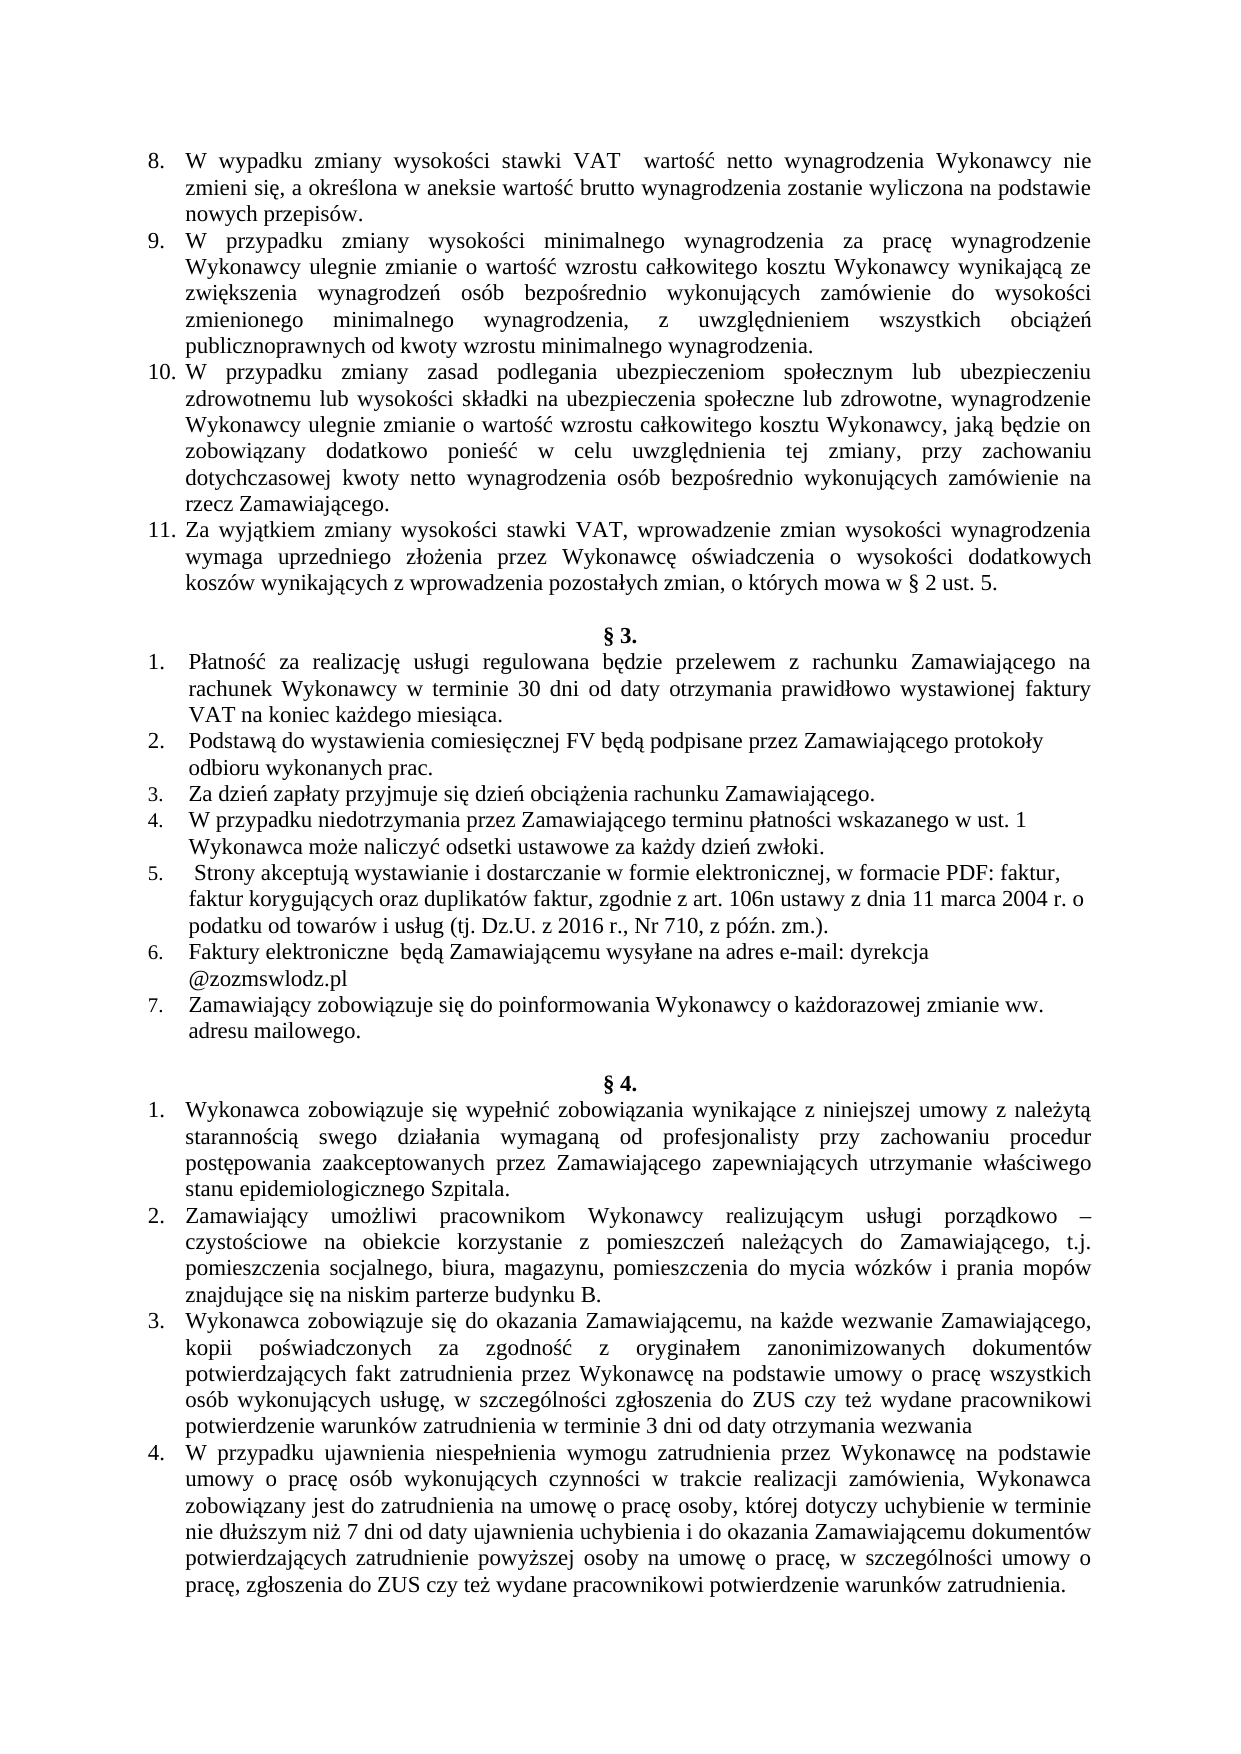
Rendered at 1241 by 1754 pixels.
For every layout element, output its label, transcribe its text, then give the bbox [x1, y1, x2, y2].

text § 4. [148, 1070, 1093, 1096]
list Wykonawca zobowiązuje się wypełnić zobowiązania wynikające z niniejszej umowy z należytą starannością swego działania wymaganą od profesjonalisty przy zachowaniu procedur postępowania zaakceptowanych przez Zamawiającego zapewniających utrzymanie właściwego stanu epidemiologicznego Szpitala. [148, 1096, 1093, 1202]
list Za wyjątkiem zmiany wysokości stawki VAT, wprowadzenie zmian wysokości wynagrodzenia wymaga uprzedniego złożenia przez Wykonawcę oświadczenia o wysokości dodatkowych koszów wynikających z wprowadzenia pozostałych zmian, o których mowa w § 2 ust. 5. [148, 517, 1093, 596]
text § 3. [148, 622, 1093, 648]
list Płatność za realizację usługi regulowana będzie przelewem z rachunku Zamawiającego na rachunek Wykonawcy w terminie 30 dni od daty otrzymania prawidłowo wystawionej faktury VAT na koniec każdego miesiąca. [148, 648, 1093, 727]
list W przypadku zmiany wysokości minimalnego wynagrodzenia za pracę wynagrodzenie Wykonawcy ulegnie zmianie o wartość wzrostu całkowitego kosztu Wykonawcy wynikającą ze zwiększenia wynagrodzeń osób bezpośrednio wykonujących zamówienie do wysokości zmienionego minimalnego wynagrodzenia, z uwzględnieniem wszystkich obciążeń publicznoprawnych od kwoty wzrostu minimalnego wynagrodzenia. [148, 227, 1093, 358]
list Faktury elektroniczne będą Zamawiającemu wysyłane na adres e-mail: dyrekcja @zozmswlodz.pl [148, 938, 1093, 991]
list W przypadku ujawnienia niespełnienia wymogu zatrudnienia przez Wykonawcę na podstawie umowy o pracę osób wykonujących czynności w trakcie realizacji zamówienia, Wykonawca zobowiązany jest do zatrudnienia na umowę o pracę osoby, której dotyczy uchybienie w terminie nie dłuższym niż 7 dni od daty ujawnienia uchybienia i do okazania Zamawiającemu dokumentów potwierdzających zatrudnienie powyższej osoby na umowę o pracę, w szczególności umowy o pracę, zgłoszenia do ZUS czy też wydane pracownikowi potwierdzenie warunków zatrudnienia. [148, 1439, 1093, 1597]
list Wykonawca zobowiązuje się do okazania Zamawiającemu, na każde wezwanie Zamawiającego, kopii poświadczonych za zgodność z oryginałem zanonimizowanych dokumentów potwierdzających fakt zatrudnienia przez Wykonawcę na podstawie umowy o pracę wszystkich osób wykonujących usługę, w szczególności zgłoszenia do ZUS czy też wydane pracownikowi potwierdzenie warunków zatrudnienia w terminie 3 dni od daty otrzymania wezwania [148, 1307, 1093, 1439]
list Za dzień zapłaty przyjmuje się dzień obciążenia rachunku Zamawiającego. [148, 780, 1093, 806]
list W przypadku zmiany zasad podlegania ubezpieczeniom społecznym lub ubezpieczeniu zdrowotnemu lub wysokości składki na ubezpieczenia społeczne lub zdrowotne, wynagrodzenie Wykonawcy ulegnie zmianie o wartość wzrostu całkowitego kosztu Wykonawcy, jaką będzie on zobowiązany dodatkowo ponieść w celu uwzględnienia tej zmiany, przy zachowaniu dotychczasowej kwoty netto wynagrodzenia osób bezpośrednio wykonujących zamówienie na rzecz Zamawiającego. [148, 358, 1093, 517]
list Podstawą do wystawienia comiesięcznej FV będą podpisane przez Zamawiającego protokoły odbioru wykonanych prac. [148, 727, 1093, 780]
list W wypadku zmiany wysokości stawki VAT wartość netto wynagrodzenia Wykonawcy nie zmieni się, a określona w aneksie wartość brutto wynagrodzenia zostanie wyliczona na podstawie nowych przepisów. [148, 148, 1093, 227]
list W przypadku niedotrzymania przez Zamawiającego terminu płatności wskazanego w ust. 1 Wykonawca może naliczyć odsetki ustawowe za każdy dzień zwłoki. [148, 806, 1093, 859]
list Zamawiający umożliwi pracownikom Wykonawcy realizującym usługi porządkowo – czystościowe na obiekcie korzystanie z pomieszczeń należących do Zamawiającego, t.j. pomieszczenia socjalnego, biura, magazynu, pomieszczenia do mycia wózków i prania mopów znajdujące się na niskim parterze budynku B. [148, 1202, 1093, 1307]
list Zamawiający zobowiązuje się do poinformowania Wykonawcy o każdorazowej zmianie ww. adresu mailowego. [148, 991, 1093, 1044]
list Strony akceptują wystawianie i dostarczanie w formie elektronicznej, w formacie PDF: faktur, faktur korygujących oraz duplikatów faktur, zgodnie z art. 106n ustawy z dnia 11 marca 2004 r. o podatku od towarów i usług (tj. Dz.U. z 2016 r., Nr 710, z późn. zm.). [148, 859, 1093, 938]
